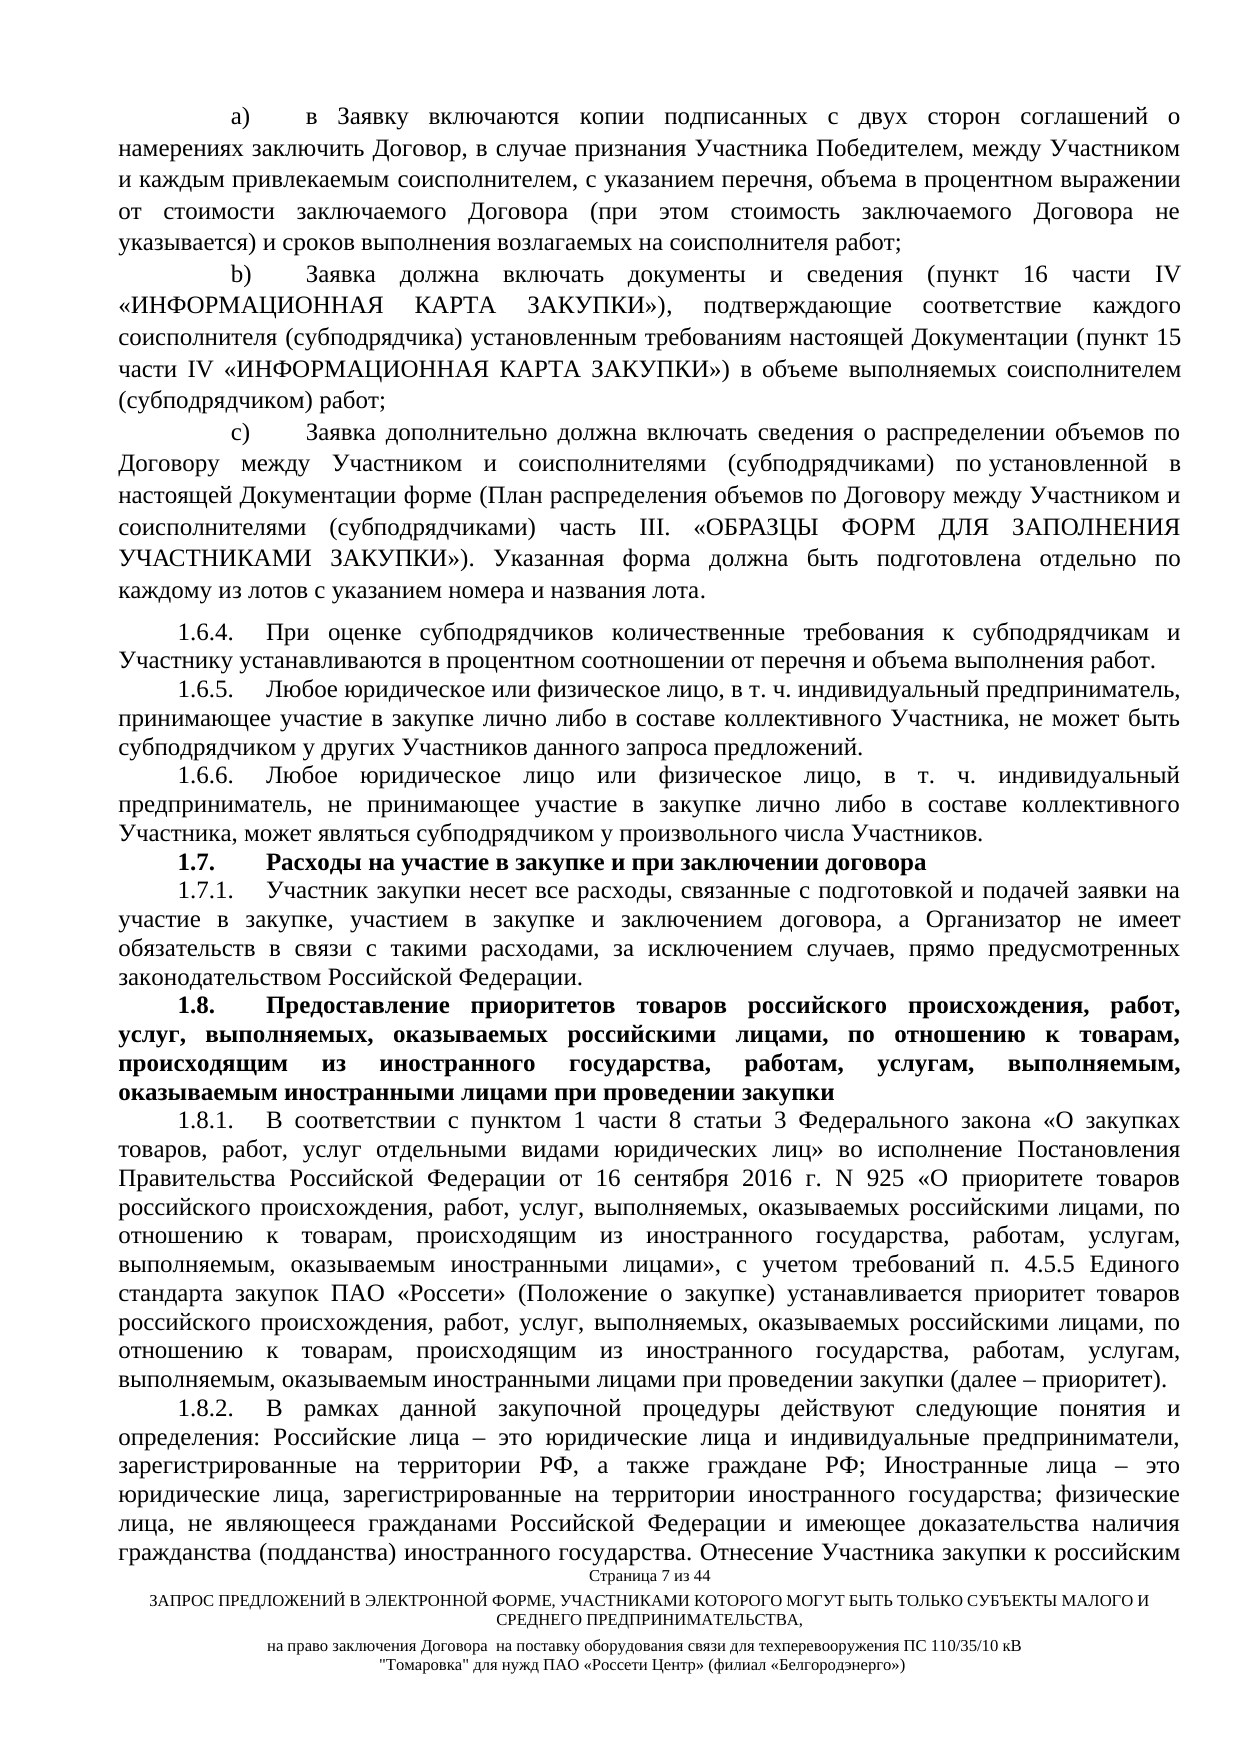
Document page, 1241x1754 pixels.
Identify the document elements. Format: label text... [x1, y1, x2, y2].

subtitle Участник закупки несет все расходы, связанные с подготовкой и подачей заявки на участие в закупке, участием в закупке и заключением договора, а Организатор не имеет обязательств в связи с такими расходами, за исключением случаев, прямо предусмотренных законодательством Российской Федерации. [118, 875, 1181, 990]
subtitle Любое юридическое или физическое лицо, в т. ч. индивидуальный предприниматель, принимающее участие в закупке лично либо в составе коллективного Участника, не может быть субподрядчиком у других Участников данного запроса предложений. [118, 674, 1181, 760]
list в Заявку включаются копии подписанных с двух сторон соглашений о намерениях заключить Договор, в случае признания Участника Победителем, между Участником и каждым привлекаемым соисполнителем, с указанием перечня, объема в процентном выражении от стоимости заключаемого Договора (при этом стоимость заключаемого Договора не указывается) и сроков выполнения возлагаемых на соисполнителя работ; [118, 101, 1181, 256]
list Заявка дополнительно должна включать сведения о распределении объемов по Договору между Участником и соисполнителями (субподрядчиками) по установленной в настоящей Документации форме (План распределения объемов по Договору между Участником и соисполнителями (субподрядчиками) часть III. «ОБРАЗЦЫ ФОРМ ДЛЯ ЗАПОЛНЕНИЯ УЧАСТНИКАМИ ЗАКУПКИ»). Указанная форма должна быть подготовлена отдельно по каждому из лотов с указанием номера и названия лота. [118, 417, 1181, 603]
list Заявка должна включать документы и сведения (пункт 16 части IV «ИНФОРМАЦИОННАЯ КАРТА ЗАКУПКИ»), подтверждающие соответствие каждого соисполнителя (субподрядчика) установленным требованиям настоящей Документации (пункт 15 части IV «ИНФОРМАЦИОННАЯ КАРТА ЗАКУПКИ») в объеме выполняемых соисполнителем (субподрядчиком) работ; [118, 259, 1181, 414]
subtitle Предоставление приоритетов товаров российского происхождения, работ, услуг, выполняемых, оказываемых российскими лицами, по отношению к товарам, происходящим из иностранного государства, работам, услугам, выполняемым, оказываемым иностранными лицами при проведении закупки [118, 990, 1181, 1105]
subtitle При оценке субподрядчиков количественные требования к субподрядчикам и Участнику устанавливаются в процентном соотношении от перечня и объема выполнения работ. [118, 617, 1181, 674]
subtitle Расходы на участие в закупке и при заключении договора [118, 847, 1181, 875]
subtitle В соответствии с пунктом 1 части 8 статьи 3 Федерального закона «О закупках товаров, работ, услуг отдельными видами юридических лиц» во исполнение Постановления Правительства Российской Федерации от 16 сентября 2016 г. N 925 «О приоритете товаров российского происхождения, работ, услуг, выполняемых, оказываемых российскими лицами, по отношению к товарам, происходящим из иностранного государства, работам, услугам, выполняемым, оказываемым иностранными лицами», с учетом требований п. 4.5.5 Единого стандарта закупок ПАО «Россети» (Положение о закупке) устанавливается приоритет товаров российского происхождения, работ, услуг, выполняемых, оказываемых российскими лицами, по отношению к товарам, происходящим из иностранного государства, работам, услугам, выполняемым, оказываемым иностранными лицами при проведении закупки (далее – приоритет). [118, 1105, 1181, 1393]
subtitle Любое юридическое лицо или физическое лицо, в т. ч. индивидуальный предприниматель, не принимающее участие в закупке лично либо в составе коллективного Участника, может являться субподрядчиком у произвольного числа Участников. [118, 760, 1181, 847]
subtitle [118, 1393, 1181, 1565]
